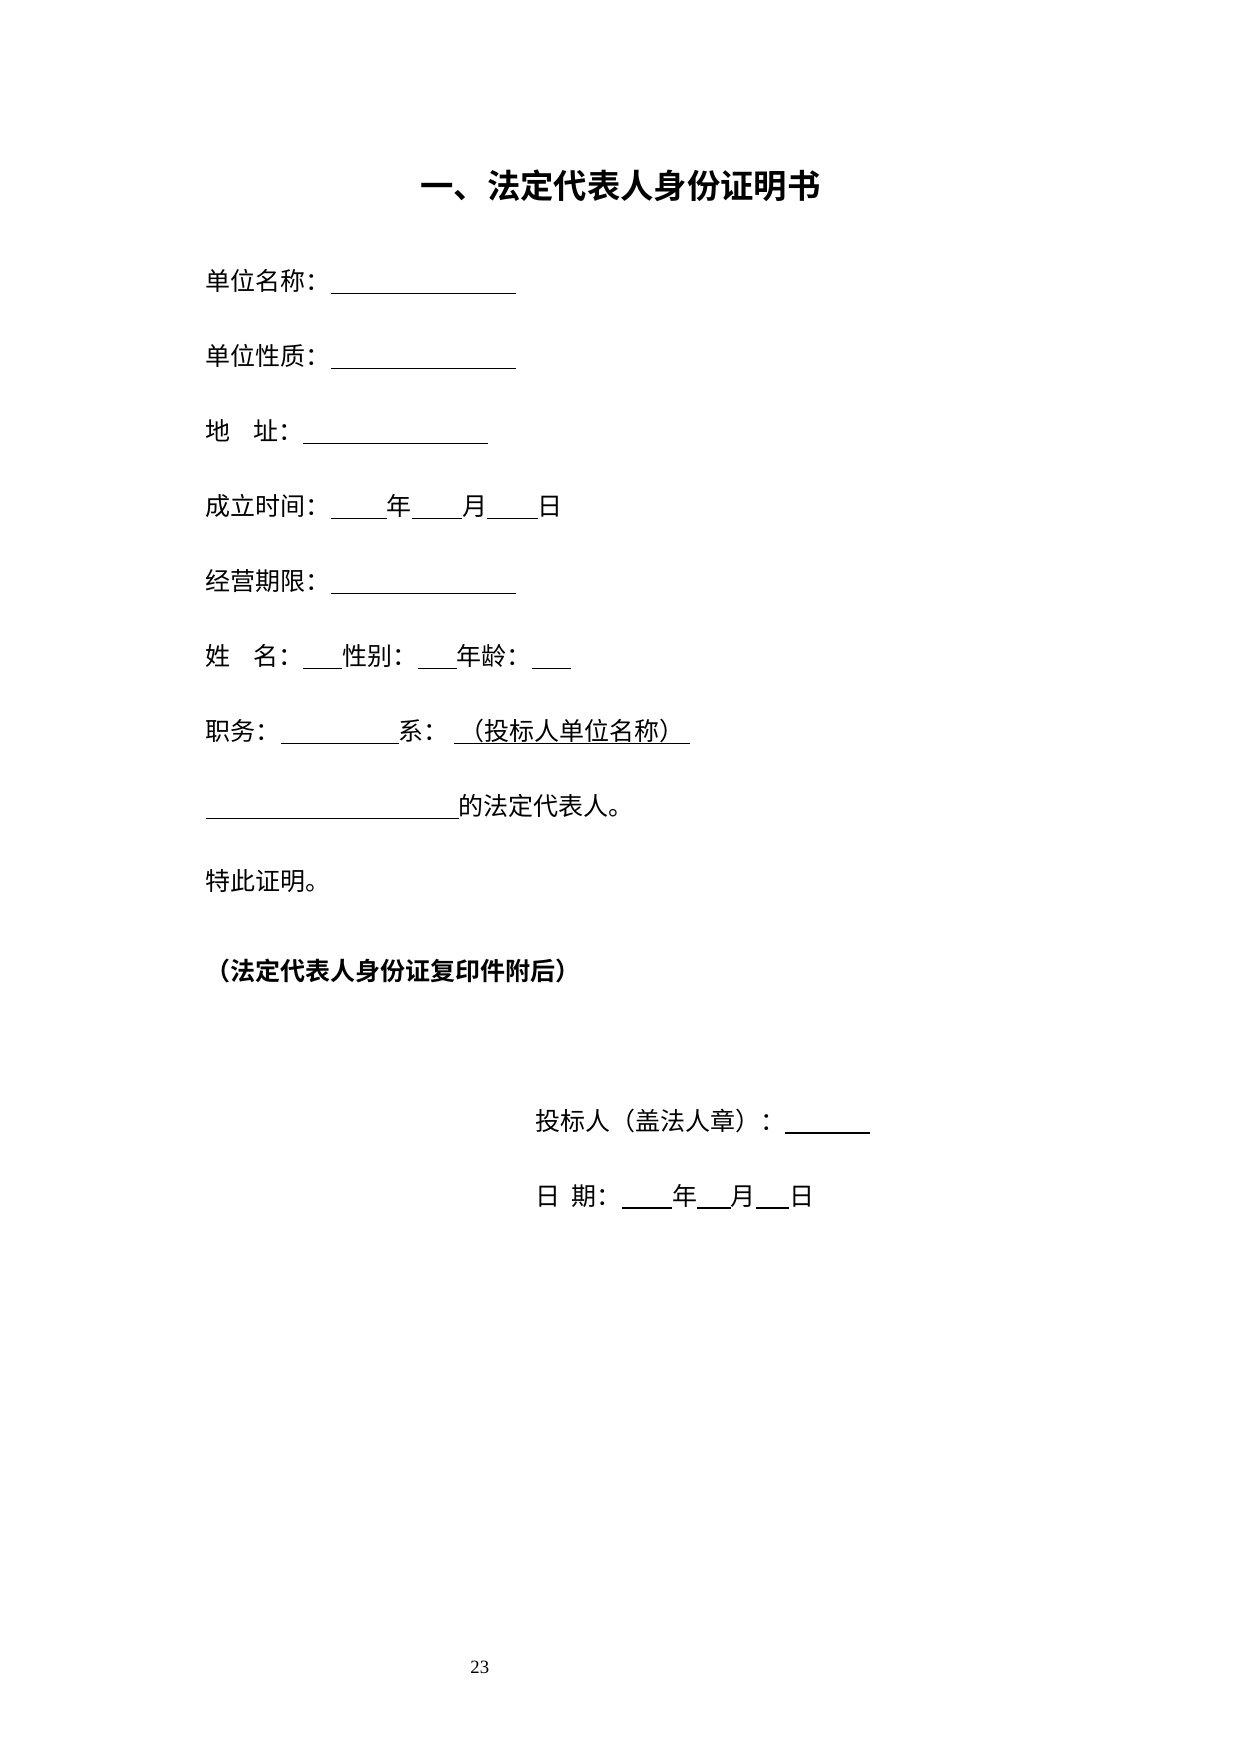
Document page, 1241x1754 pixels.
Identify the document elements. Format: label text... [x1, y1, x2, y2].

text 的法定代表人。 [148, 786, 1092, 823]
text （法定代表人身份证复印件附后） [148, 950, 1092, 988]
text 特此证明。 [148, 861, 1092, 898]
text 地 址： [148, 411, 1092, 448]
text 单位名称： [148, 261, 1092, 298]
text 单位性质： [148, 336, 1092, 373]
text 投标人（盖法人章）： [148, 1100, 1092, 1138]
text 成立时间： 年 月 日 [148, 486, 1092, 523]
text 经营期限： [148, 561, 1092, 598]
text 一、法定代表人身份证明书 [148, 156, 1092, 208]
text 姓 名： 性别： 年龄： [148, 636, 1092, 673]
text 日 期： 年 月 日 [148, 1175, 1092, 1213]
text 职务： 系： （投标人单位名称） [148, 711, 1092, 748]
